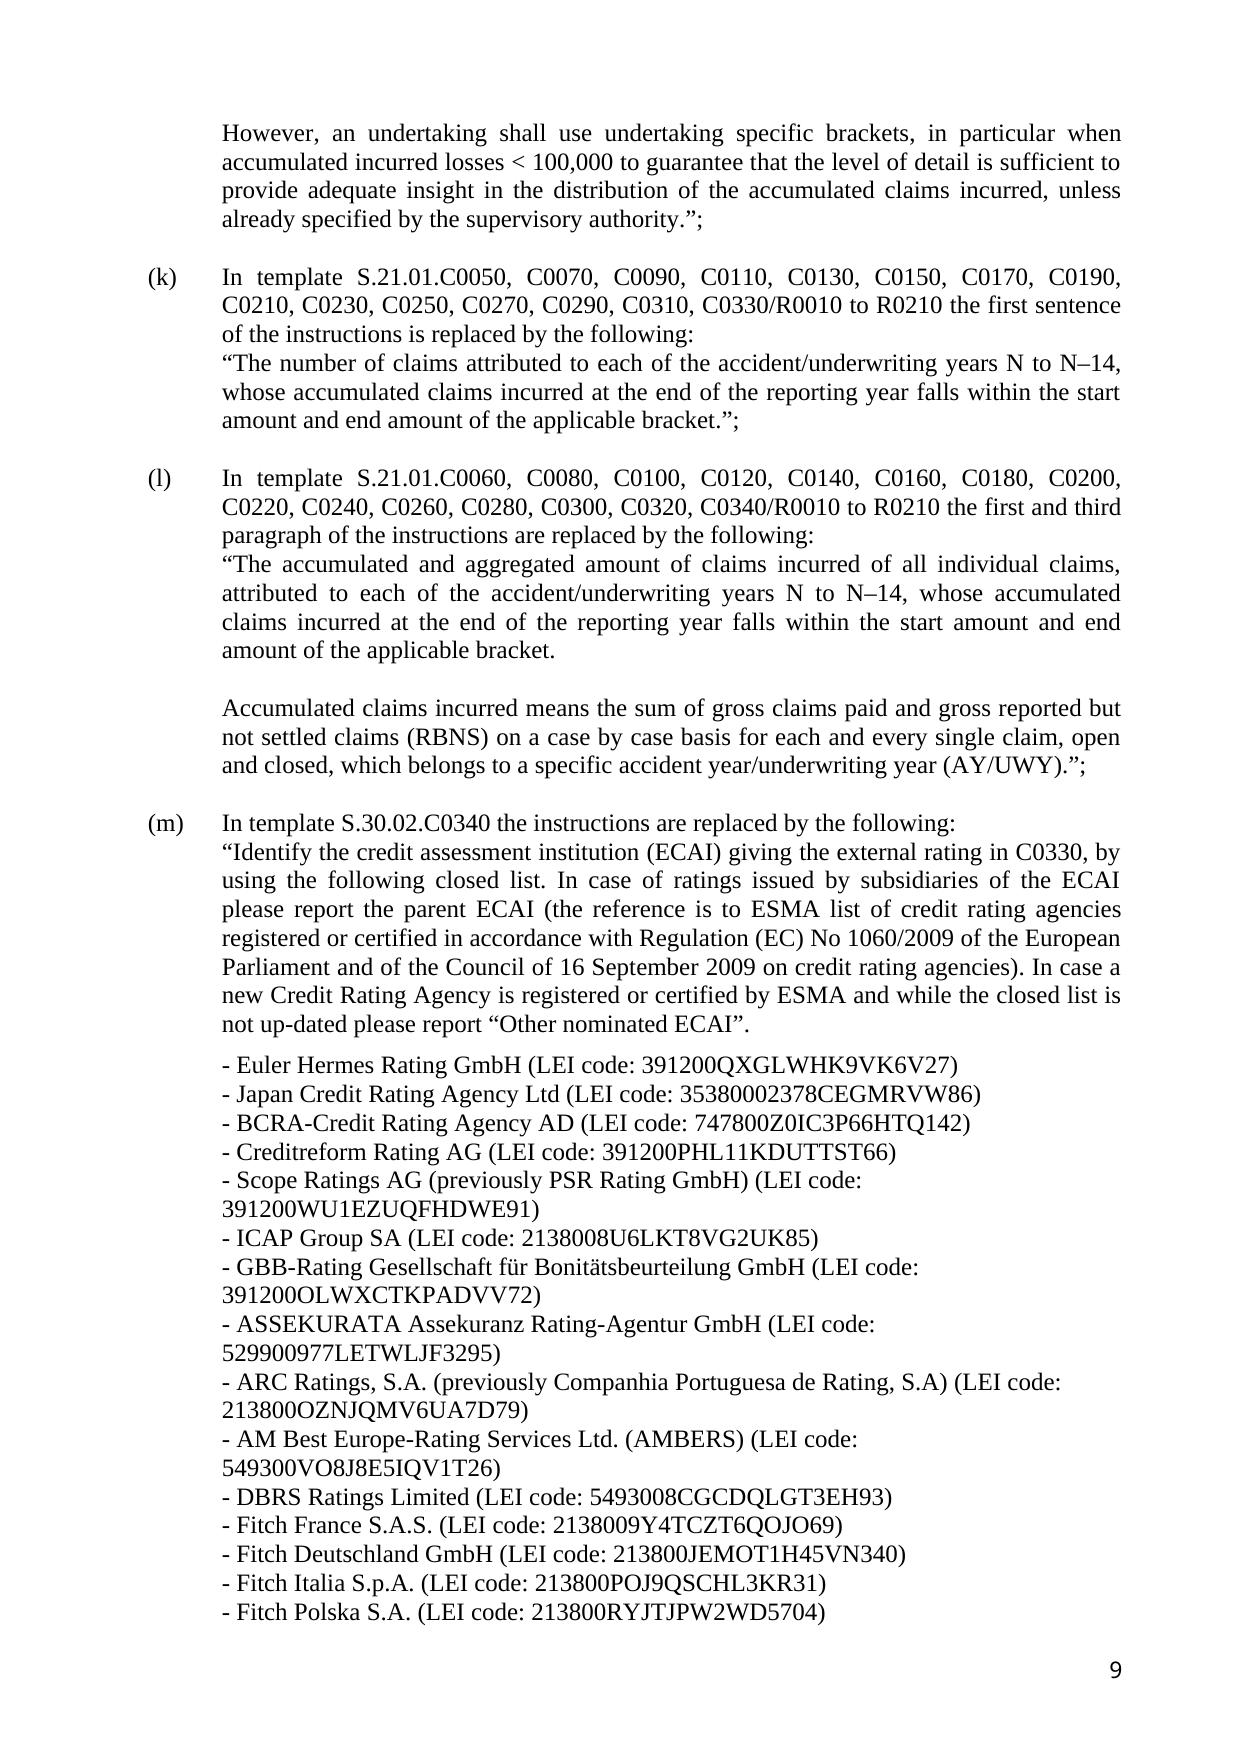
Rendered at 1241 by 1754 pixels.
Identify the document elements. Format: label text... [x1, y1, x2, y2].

text - ICAP Group SA (LEI code: 2138008U6LKT8VG2UK85) [222, 1223, 1122, 1252]
text - BCRA-Credit Rating Agency AD (LEI code: 747800Z0IC3P66HTQ142) [222, 1108, 1122, 1137]
text - Fitch Italia S.p.A. (LEI code: 213800POJ9QSCHL3KR31) [222, 1568, 1122, 1597]
text - Euler Hermes Rating GmbH (LEI code: 391200QXGLWHK9VK6V27) [222, 1051, 1122, 1079]
list However, an undertaking shall use undertaking specific brackets, in particular when accumulated incurred losses < 100,000 to guarantee that the level of detail is sufficient to provide adequate insight in the distribution of the accumulated claims incurred, unless already specified by the supervisory authority.”; [222, 118, 1122, 233]
list In template S.21.01.C0060, C0080, C0100, C0120, C0140, C0160, C0180, C0200, C0220, C0240, C0260, C0280, C0300, C0320, C0340/R0010 to R0210 the first and third paragraph of the instructions are replaced by the following: [148, 463, 1122, 549]
text - Scope Ratings AG (previously PSR Rating GmbH) (LEI code: 391200WU1EZUQFHDWE91) [222, 1166, 1122, 1223]
list In template S.21.01.C0050, C0070, C0090, C0110, C0130, C0150, C0170, C0190, C0210, C0230, C0250, C0270, C0290, C0310, C0330/R0010 to R0210 the first sentence of the instructions is replaced by the following: [148, 262, 1122, 348]
text - DBRS Ratings Limited (LEI code: 5493008CGCDQLGT3EH93) [222, 1482, 1122, 1511]
text - GBB-Rating Gesellschaft für Bonitätsbeurteilung GmbH (LEI code: 391200OLWXCTKPADVV72) [222, 1252, 1122, 1309]
list Accumulated claims incurred means the sum of gross claims paid and gross reported but not settled claims (RBNS) on a case by case basis for each and every single claim, open and closed, which belongs to a specific accident year/underwriting year (AY/UWY).”; [222, 693, 1122, 779]
text - ARC Ratings, S.A. (previously Companhia Portuguesa de Rating, S.A) (LEI code: 213800OZNJQMV6UA7D79) [222, 1367, 1122, 1424]
text - Fitch Polska S.A. (LEI code: 213800RYJTJPW2WD5704) [222, 1597, 1122, 1626]
text - Creditreform Rating AG (LEI code: 391200PHL11KDUTTST66) [222, 1137, 1122, 1166]
text - Fitch Deutschland GmbH (LEI code: 213800JEMOT1H45VN340) [222, 1539, 1122, 1568]
text - AM Best Europe-Rating Services Ltd. (AMBERS) (LEI code: 549300VO8J8E5IQV1T26) [222, 1424, 1122, 1482]
list “The accumulated and aggregated amount of claims incurred of all individual claims, attributed to each of the accident/underwriting years N to N–14, whose accumulated claims incurred at the end of the reporting year falls within the start amount and end amount of the applicable bracket. [222, 549, 1122, 664]
text - Japan Credit Rating Agency Ltd (LEI code: 35380002378CEGMRVW86) [222, 1079, 1122, 1108]
list In template S.30.02.C0340 the instructions are replaced by the following: [148, 808, 1122, 837]
list “Identify the credit assessment institution (ECAI) giving the external rating in C0330, by using the following closed list. In case of ratings issued by subsidiaries of the ECAI please report the parent ECAI (the reference is to ESMA list of credit rating agencies registered or certified in accordance with Regulation (EC) No 1060/2009 of the European Parliament and of the Council of 16 September 2009 on credit rating agencies). In case a new Credit Rating Agency is registered or certified by ESMA and while the closed list is not up-dated please report “Other nominated ECAI”. [222, 837, 1122, 1038]
text - ASSEKURATA Assekuranz Rating-Agentur GmbH (LEI code: 529900977LETWLJF3295) [222, 1309, 1122, 1367]
text - Fitch France S.A.S. (LEI code: 2138009Y4TCZT6QOJO69) [222, 1511, 1122, 1539]
list “The number of claims attributed to each of the accident/underwriting years N to N–14, whose accumulated claims incurred at the end of the reporting year falls within the start amount and end amount of the applicable bracket.”; [222, 348, 1122, 434]
